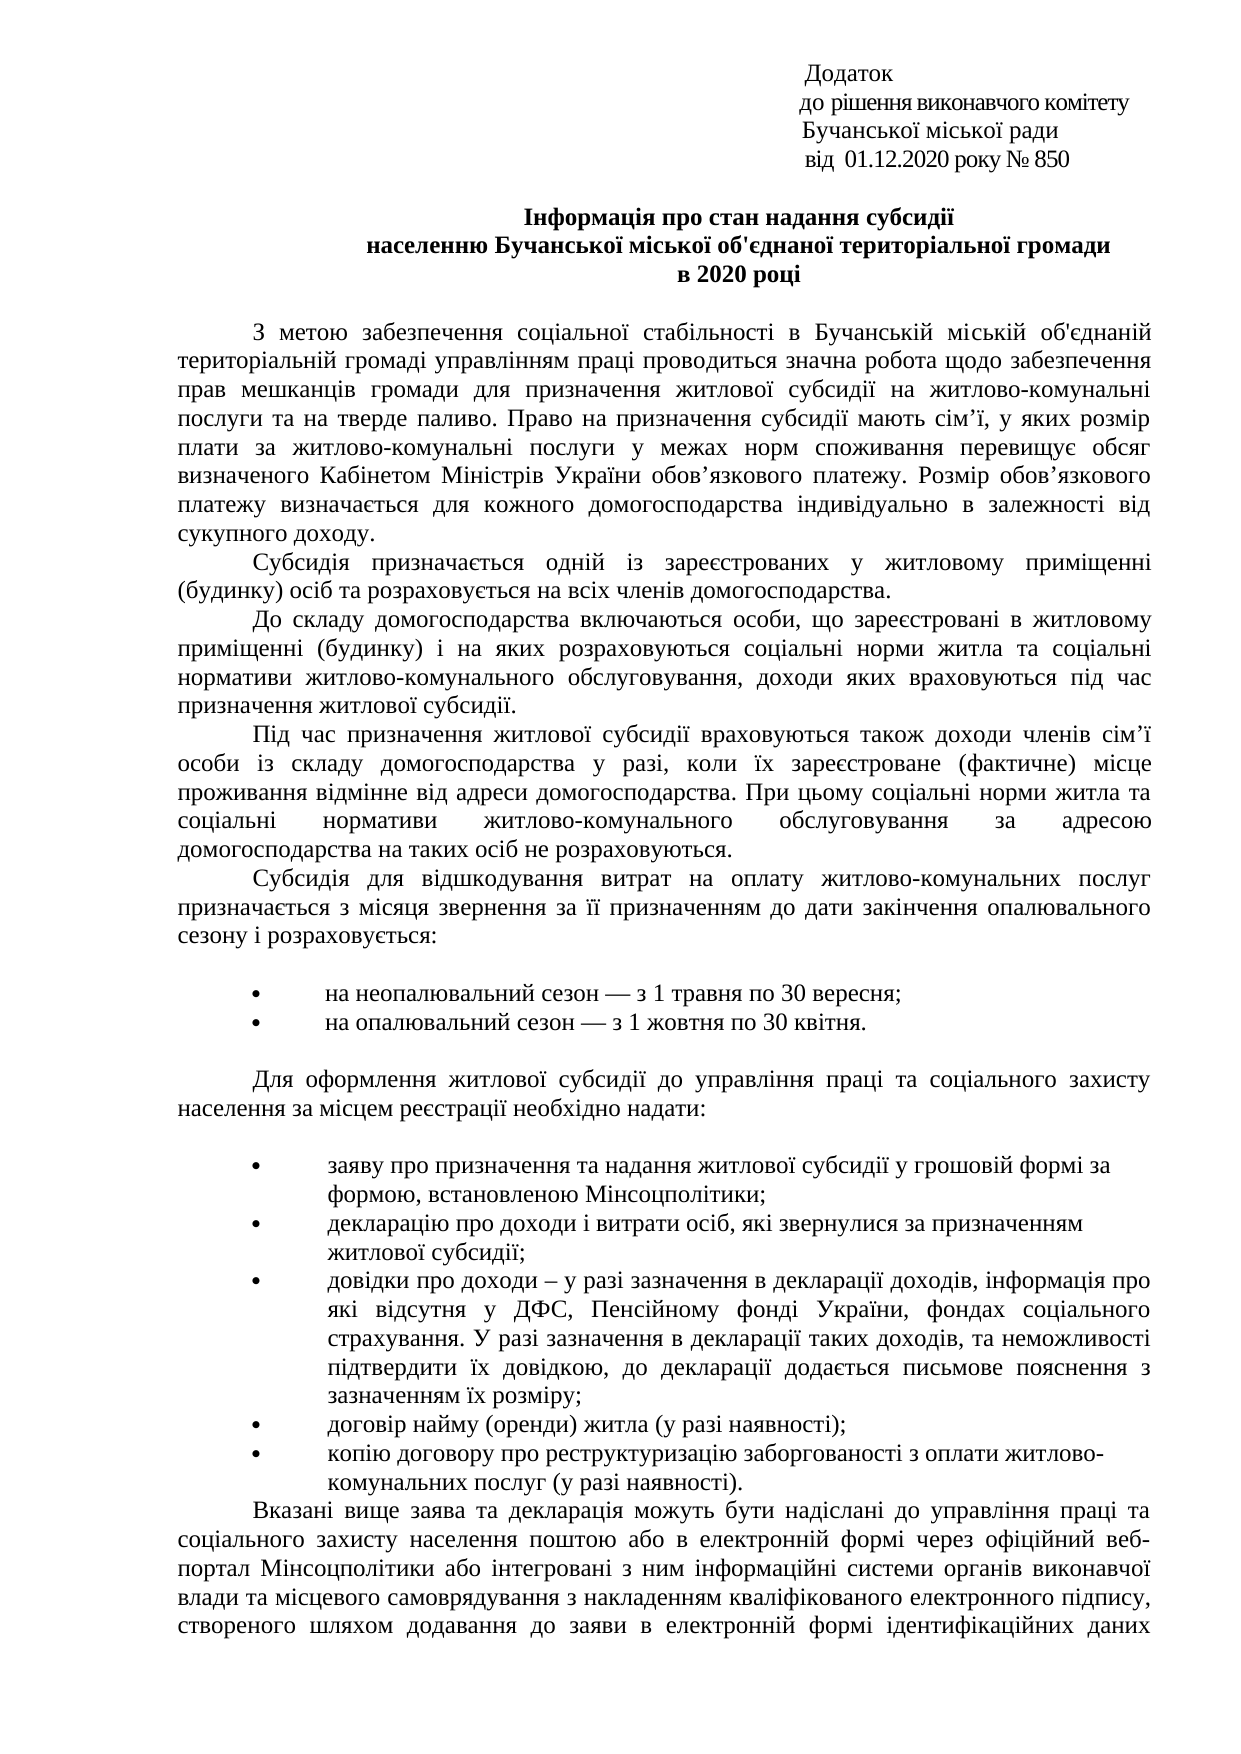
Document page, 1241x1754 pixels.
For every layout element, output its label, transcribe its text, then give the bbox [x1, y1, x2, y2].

text від 01.12.2020 року № 850 [177, 145, 1139, 173]
text Субсидія призначається одній із зареєстрованих у житловому приміщенні (будинку) осіб та розраховується на всіх членів домогосподарства. [177, 547, 1152, 604]
text Субсидія для відшкодування витрат на оплату житлово-комунальних послуг призначається з місяця звернення за її призначенням до дати закінчення опалювального сезону і розраховується: [177, 863, 1152, 949]
text до рішення виконавчого комітету Бучанської міської ради [177, 88, 1139, 145]
text Під час призначення житлової субсидії враховуються також доходи членів сім’ї особи із складу домогосподарства у разі, коли їх зареєстроване (фактичне) місце проживання відмінне від адреси домогосподарства. При цьому соціальні норми житла та соціальні нормативи житлово-комунального обслуговування за адресою домогосподарства на таких осіб не розраховуються. [177, 719, 1152, 863]
list договір найму (оренди) житла (у разі наявності); [252, 1409, 1152, 1438]
text населенню Бучанської міської об'єднаної територіальної громади [324, 231, 1153, 259]
list декларацію про доходи і витрати осіб, які звернулися за призначенням житлової субсидії; [252, 1208, 1152, 1266]
list на неопалювальний сезон — з 1 травня по 30 вересня; [177, 978, 1152, 1007]
list довідки про доходи – у разі зазначення в декларації доходів, інформація про які відсутня у ДФС, Пенсійному фонді України, фондах соціального страхування. У разі зазначення в декларації таких доходів, та неможливості підтвердити їх довідкою, до декларації додається письмове пояснення з зазначенням їх розміру; [252, 1266, 1152, 1409]
text До складу домогосподарства включаються особи, що зареєстровані в житловому приміщенні (будинку) і на яких розраховуються соціальні норми житла та соціальні нормативи житлово-комунального обслуговування, доходи яких враховуються під час призначення житлової субсидії. [177, 604, 1152, 719]
list на опалювальний сезон — з 1 жовтня по 30 квітня. [177, 1007, 1152, 1036]
text Інформація про стан надання субсидії [324, 202, 1153, 231]
list копію договору про реструктуризацію заборгованості з оплати житлово-комунальних послуг (у разі наявності). [252, 1438, 1152, 1496]
text Додаток [177, 59, 1139, 88]
text З метою забезпечення соціальної стабільності в Бучанській міській об'єднаній територіальній громаді управлінням праці проводиться значна робота щодо забезпечення прав мешканців громади для призначення житлової субсидії на житлово-комунальні послуги та на тверде паливо. Право на призначення субсидії мають сім’ї, у яких розмір плати за житлово-комунальні послуги у межах норм споживання перевищує обсяг визначеного Кабінетом Міністрів України обов’язкового платежу. Розмір обов’язкового платежу визначається для кожного домогосподарства індивідуально в залежності від сукупного доходу. [177, 317, 1152, 547]
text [177, 1496, 1152, 1639]
text в 2020 році [324, 259, 1153, 288]
text Для оформлення житлової субсидії до управління праці та соціального захисту населення за місцем реєстрації необхідно надати: [177, 1064, 1152, 1122]
list заяву про призначення та надання житлової субсидії у грошовій формі за формою, встановленою Мінсоцполітики; [252, 1151, 1152, 1208]
